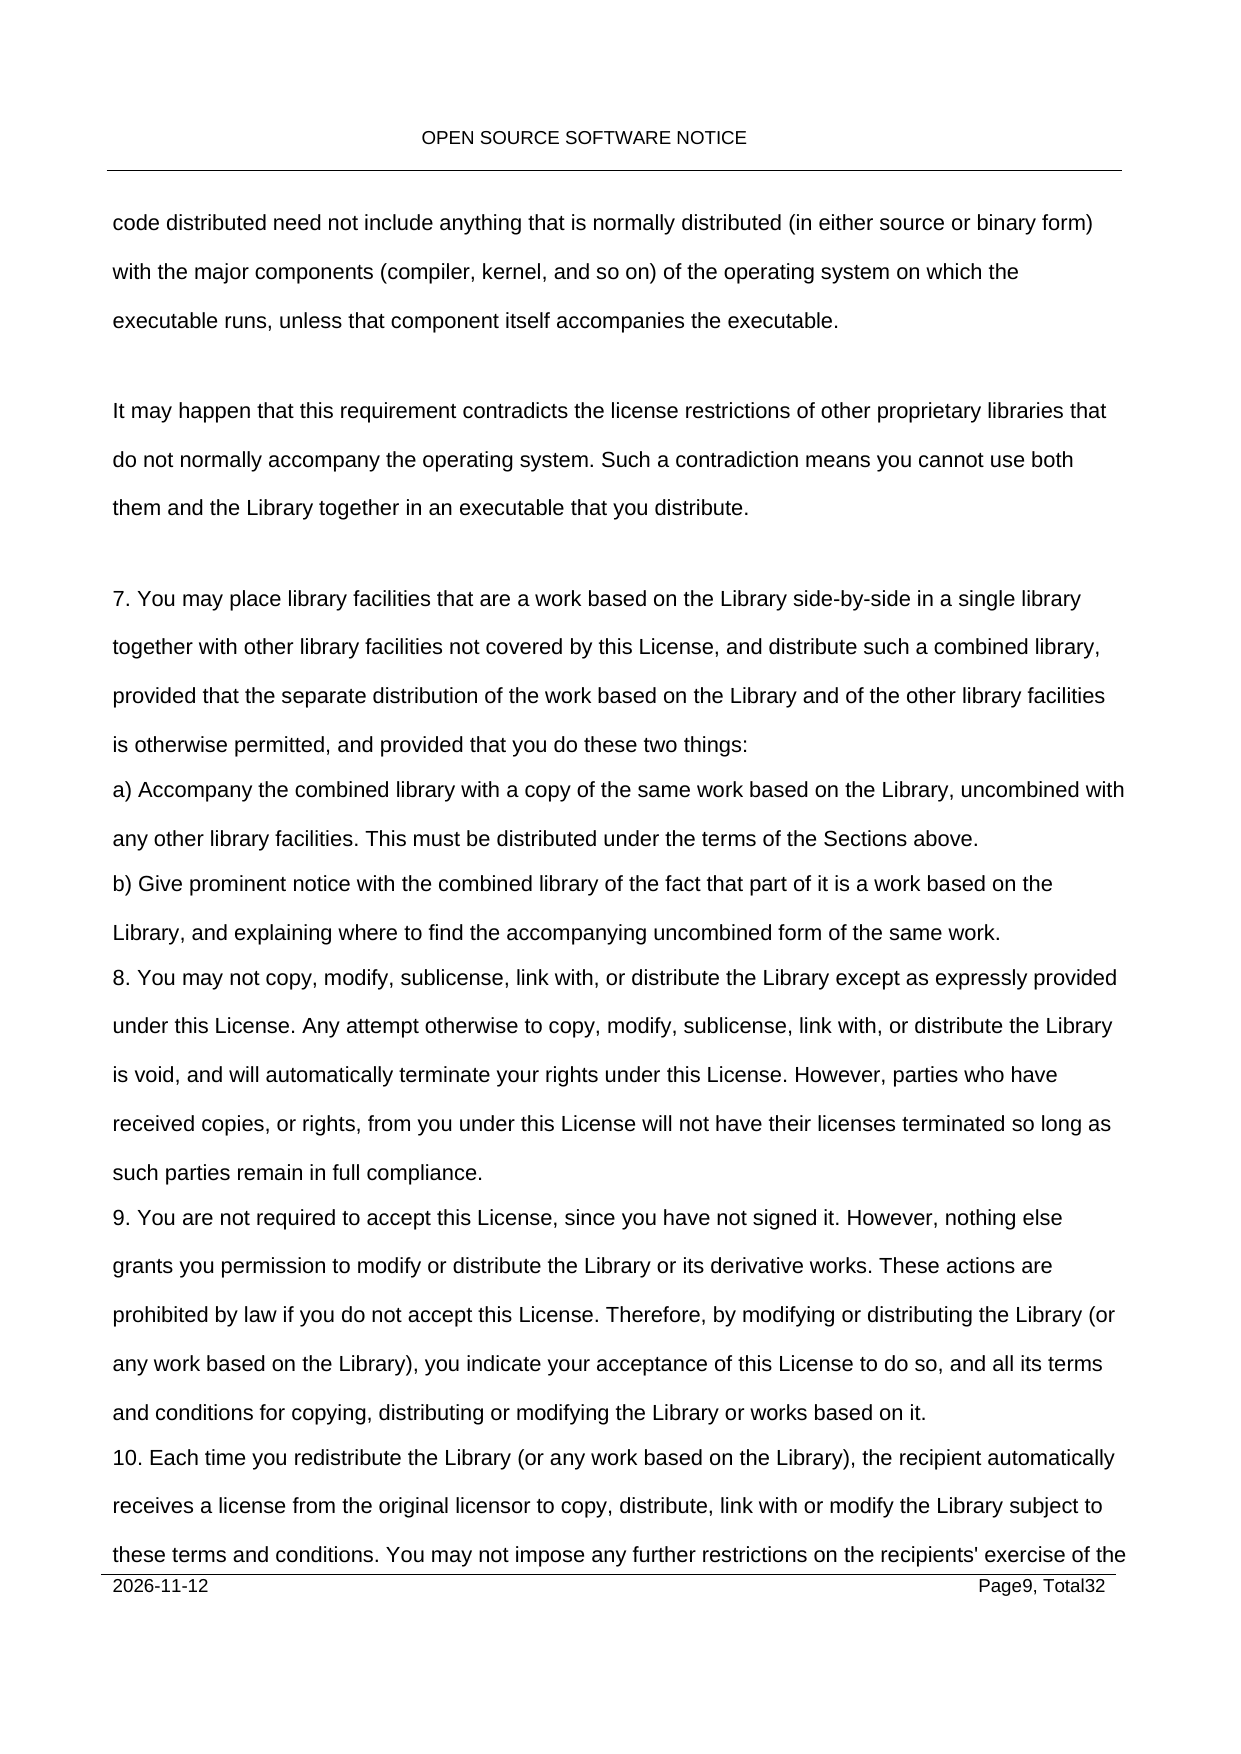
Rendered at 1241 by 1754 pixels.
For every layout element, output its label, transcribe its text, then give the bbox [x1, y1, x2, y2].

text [112, 1441, 1128, 1571]
text a) Accompany the combined library with a copy of the same work based on the Library, uncombined with any other library facilities. This must be distributed under the terms of the Sections above. [112, 773, 1128, 854]
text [112, 206, 1128, 336]
text b) Give prominent notice with the combined library of the fact that part of it is a work based on the Library, and explaining where to find the accompanying uncombined form of the same work. [112, 867, 1128, 948]
text 7. You may place library facilities that are a work based on the Library side-by-side in a single library together with other library facilities not covered by this License, and distribute such a combined library, provided that the separate distribution of the work based on the Library and of the other library facilities is otherwise permitted, and provided that you do these two things: [112, 582, 1128, 761]
text 9. You are not required to accept this License, since you have not signed it. However, nothing else grants you permission to modify or distribute the Library or its derivative works. These actions are prohibited by law if you do not accept this License. Therefore, by modifying or distributing the Library (or any work based on the Library), you indicate your acceptance of this License to do so, and all its terms and conditions for copying, distributing or modifying the Library or works based on it. [112, 1201, 1128, 1428]
text 8. You may not copy, modify, sublicense, link with, or distribute the Library except as expressly provided under this License. Any attempt otherwise to copy, modify, sublicense, link with, or distribute the Library is void, and will automatically terminate your rights under this License. However, parties who have received copies, or rights, from you under this License will not have their licenses terminated so long as such parties remain in full compliance. [112, 961, 1128, 1188]
text It may happen that this requirement contradicts the license restrictions of other proprietary libraries that do not normally accompany the operating system. Such a contradiction means you cannot use both them and the Library together in an executable that you distribute. [112, 394, 1128, 524]
